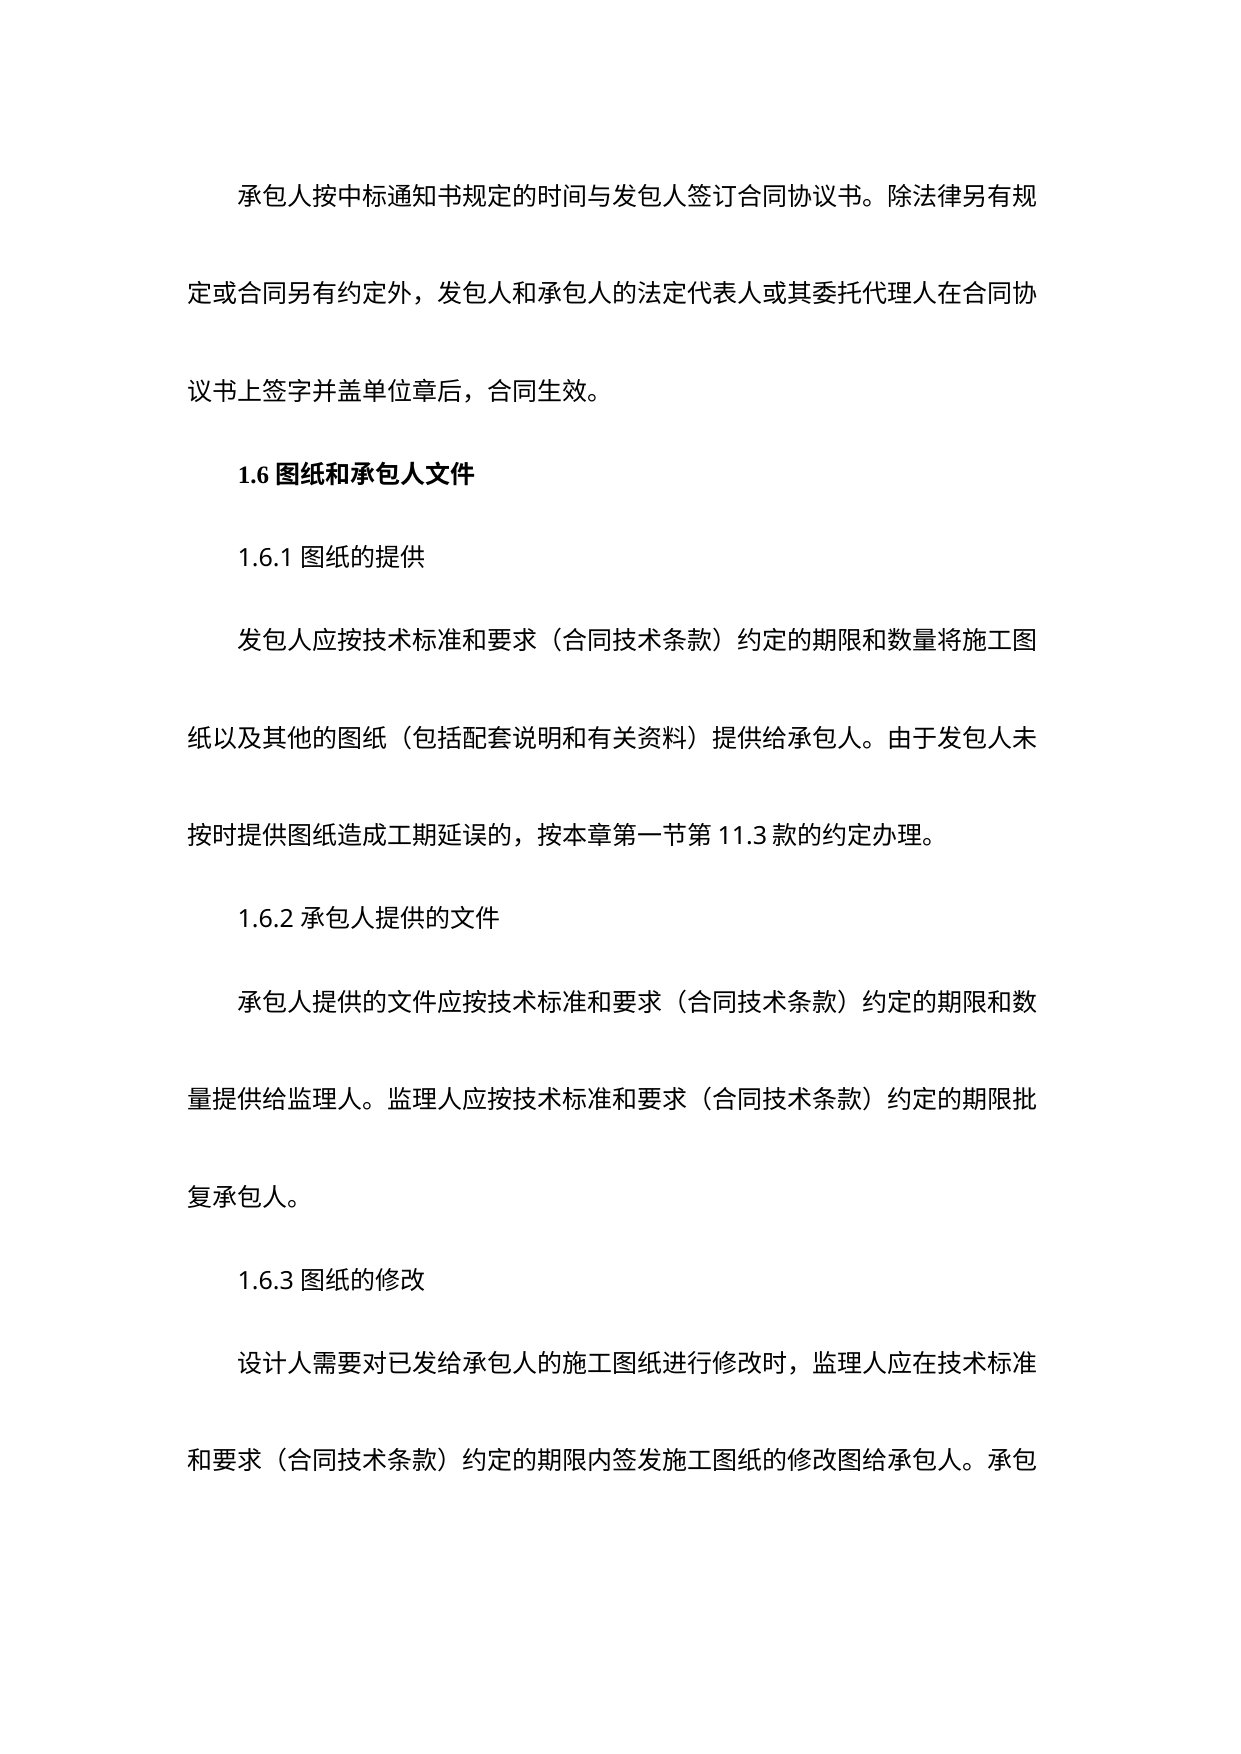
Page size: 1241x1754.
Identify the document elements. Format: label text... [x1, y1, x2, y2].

text 承包人按中标通知书规定的时间与发包人签订合同协议书。除法律另有规定或合同另有约定外，发包人和承包人的法定代表人或其委托代理人在合同协议书上签字并盖单位章后，合同生效。 [187, 162, 1053, 422]
text 1.6.1 图纸的提供 [187, 523, 1053, 588]
text 1.6.3 图纸的修改 [187, 1246, 1053, 1311]
text 1.6.2 承包人提供的文件 [187, 884, 1053, 949]
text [187, 1329, 1053, 1491]
text 承包人提供的文件应按技术标准和要求（合同技术条款）约定的期限和数量提供给监理人。监理人应按技术标准和要求（合同技术条款）约定的期限批复承包人。 [187, 968, 1053, 1228]
text 发包人应按技术标准和要求（合同技术条款）约定的期限和数量将施工图纸以及其他的图纸（包括配套说明和有关资料）提供给承包人。由于发包人未按时提供图纸造成工期延误的，按本章第一节第11.3款的约定办理。 [187, 606, 1053, 866]
text 1.6 图纸和承包人文件 [187, 440, 1053, 505]
